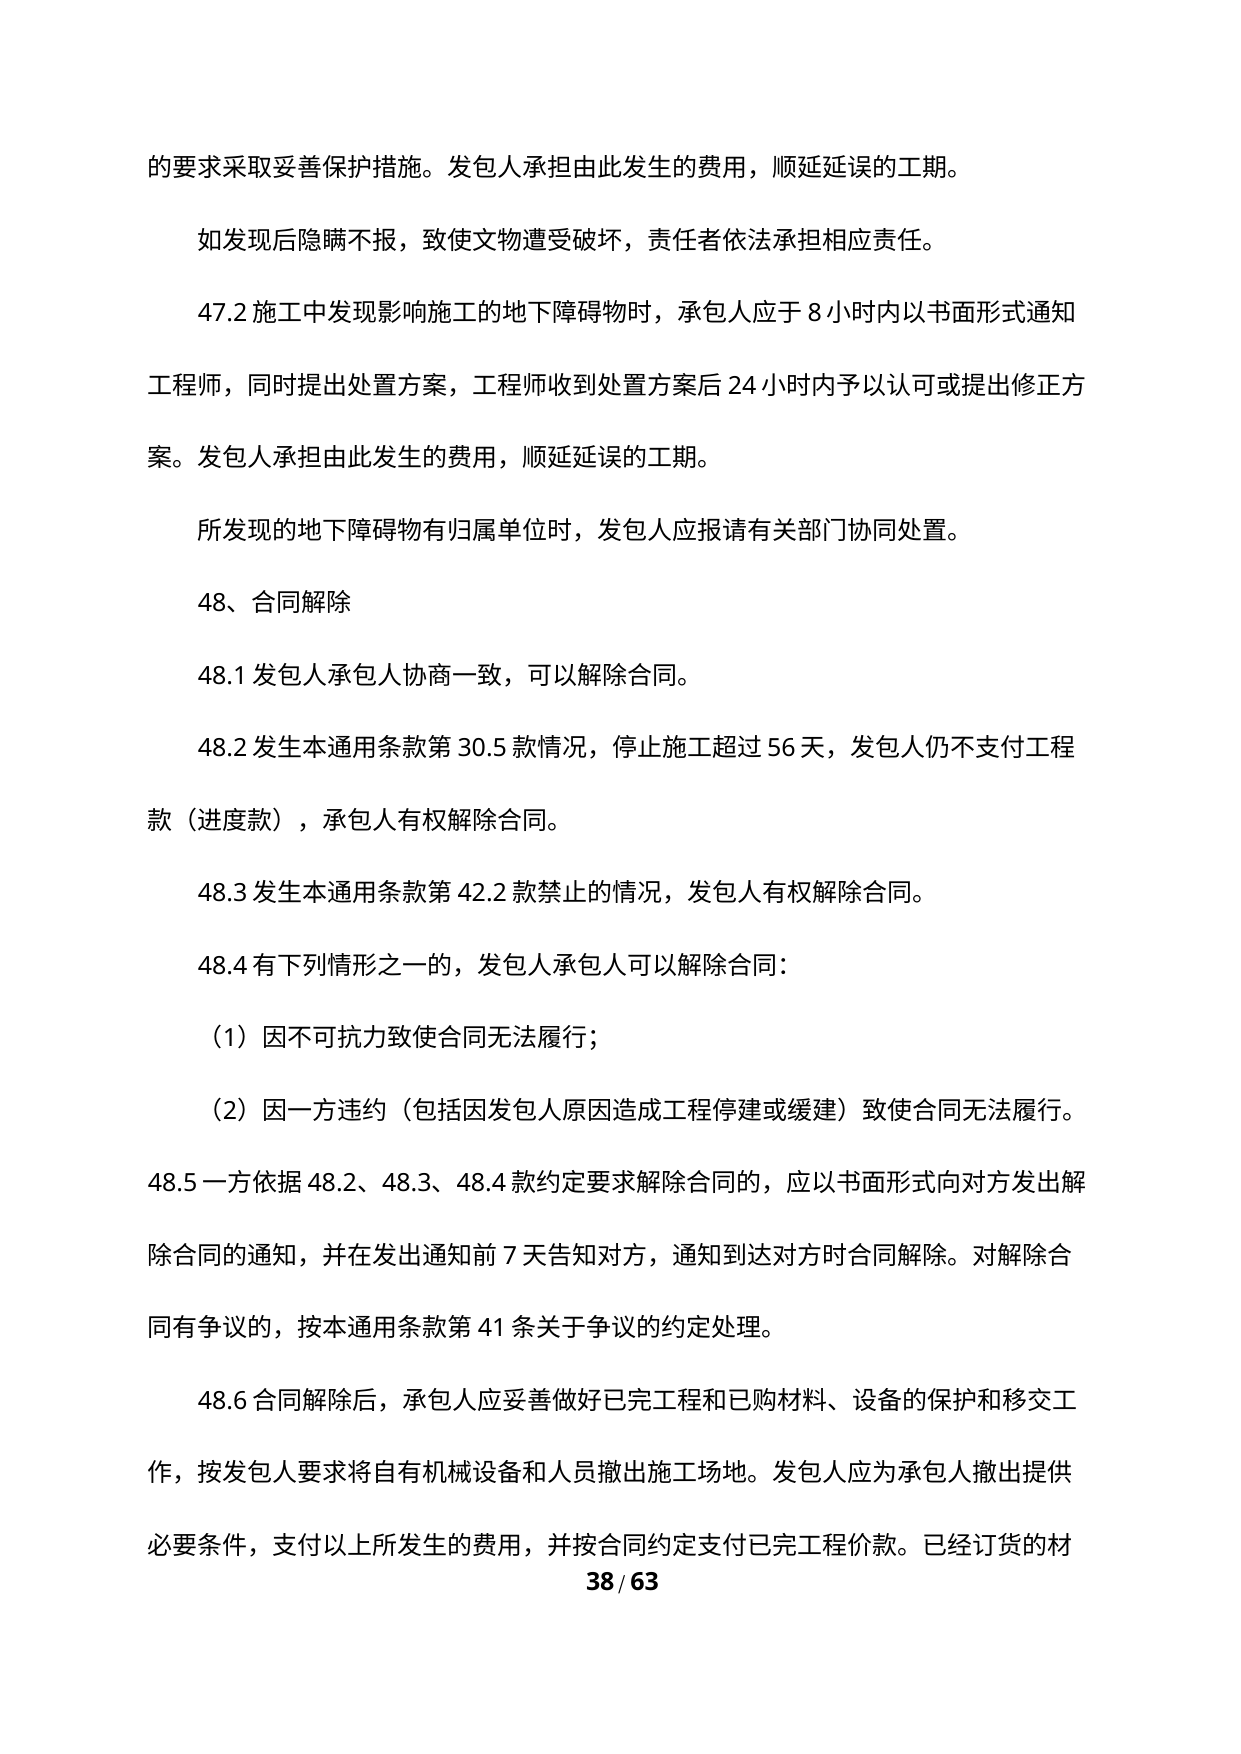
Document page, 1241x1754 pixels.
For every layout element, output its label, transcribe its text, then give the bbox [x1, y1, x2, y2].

text 48.1发包人承包人协商一致，可以解除合同。 [148, 655, 1092, 691]
text （2）因一方违约（包括因发包人原因造成工程停建或缓建）致使合同无法履行。 [148, 1090, 1092, 1126]
text 所发现的地下障碍物有归属单位时，发包人应报请有关部门协同处置。 [148, 510, 1092, 546]
text 48.2发生本通用条款第30.5款情况，停止施工超过56天，发包人仍不支付工程款（进度款），承包人有权解除合同。 [148, 728, 1092, 836]
text 48.3发生本通用条款第42.2款禁止的情况，发包人有权解除合同。 [148, 873, 1092, 909]
text 48.4有下列情形之一的，发包人承包人可以解除合同： [148, 945, 1092, 981]
text 47.2施工中发现影响施工的地下障碍物时，承包人应于8小时内以书面形式通知工程师，同时提出处置方案，工程师收到处置方案后24小时内予以认可或提出修正方案。发包人承担由此发生的费用，顺延延误的工期。 [148, 293, 1092, 474]
text （1）因不可抗力致使合同无法履行； [148, 1018, 1092, 1054]
text 48.5一方依据48.2、48.3、48.4款约定要求解除合同的，应以书面形式向对方发出解除合同的通知，并在发出通知前7天告知对方，通知到达对方时合同解除。对解除合同有争议的，按本通用条款第41条关于争议的约定处理。 [148, 1163, 1092, 1344]
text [148, 148, 1092, 184]
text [148, 1380, 1092, 1561]
text 48、合同解除 [148, 583, 1092, 619]
text 如发现后隐瞒不报，致使文物遭受破坏，责任者依法承担相应责任。 [148, 220, 1092, 256]
